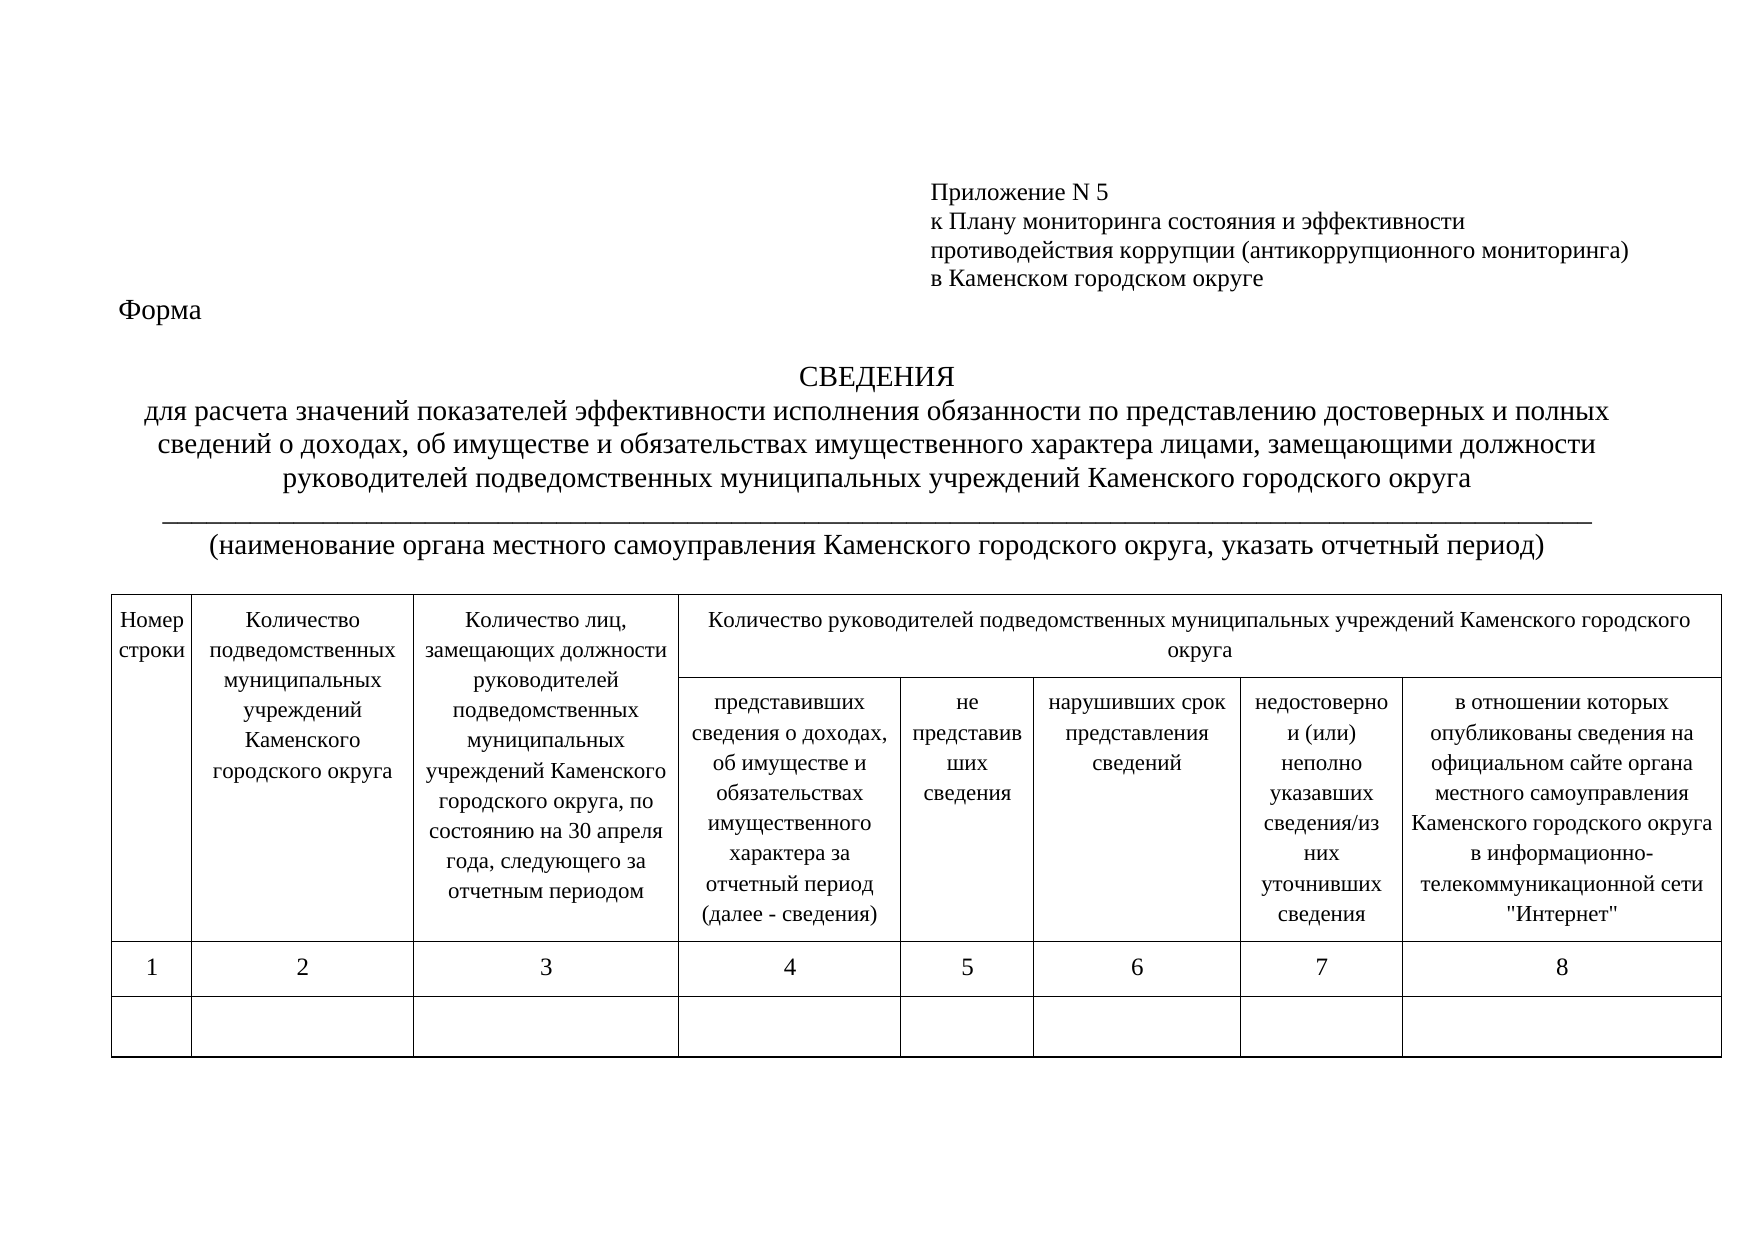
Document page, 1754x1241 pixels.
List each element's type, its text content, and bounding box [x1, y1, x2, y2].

table_cell 8 [1403, 942, 1721, 996]
table_cell в отношении которых опубликованы сведения на официальном сайте органа местного самоуправления Каменского городского округа в информационно-телекоммуникационной сети "Интернет" [1403, 678, 1721, 941]
table_cell [679, 997, 900, 1056]
text к Плану мониторинга состояния и эффективности [930, 206, 1636, 235]
text __________________________________________________________________________________________________ [118, 493, 1636, 527]
text СВЕДЕНИЯ [118, 359, 1636, 393]
table_cell [1403, 997, 1721, 1056]
table_cell 6 [1034, 942, 1240, 996]
text (наименование органа местного самоуправления Каменского городского округа, указать отчетный период) [118, 527, 1636, 561]
table_header Номер строки [112, 595, 191, 941]
table_cell не представивших сведения [901, 678, 1033, 941]
text Приложение N 5 [930, 177, 1636, 206]
table_header Количество руководителей подведомственных муниципальных учреждений Каменского городского округа [679, 595, 1721, 677]
table_cell недостоверно и (или) неполно указавших сведения/из них уточнивших сведения [1241, 678, 1402, 941]
table_cell [192, 997, 413, 1056]
text в Каменском городском округе [930, 263, 1636, 292]
table_cell 1 [112, 942, 191, 996]
table_cell 3 [414, 942, 678, 996]
table_cell [1241, 997, 1402, 1056]
table_cell [414, 997, 678, 1056]
table_header Количество подведомственных муниципальных учреждений Каменского городского округа [192, 595, 413, 941]
text для расчета значений показателей эффективности исполнения обязанности по представлению достоверных и полных сведений о доходах, об имуществе и обязательствах имущественного характера лицами, замещающими должности руководителей подведомственных муниципальных учреждений Каменского городского округа [118, 393, 1636, 493]
table_header Количество лиц, замещающих должности руководителей подведомственных муниципальных учреждений Каменского городского округа, по состоянию на 30 апреля года, следующего за отчетным периодом [414, 595, 678, 941]
table_cell нарушивших срок представления сведений [1034, 678, 1240, 941]
table_cell представивших сведения о доходах, об имуществе и обязательствах имущественного характера за отчетный период (далее - сведения) [679, 678, 900, 941]
table_cell 4 [679, 942, 900, 996]
table_cell [901, 997, 1033, 1056]
table_cell 2 [192, 942, 413, 996]
table_cell 5 [901, 942, 1033, 996]
table_cell [112, 997, 191, 1056]
text Форма [118, 292, 1636, 326]
table_cell [1034, 997, 1240, 1056]
text противодействия коррупции (антикоррупционного мониторинга) [930, 235, 1636, 263]
table_cell 7 [1241, 942, 1402, 996]
